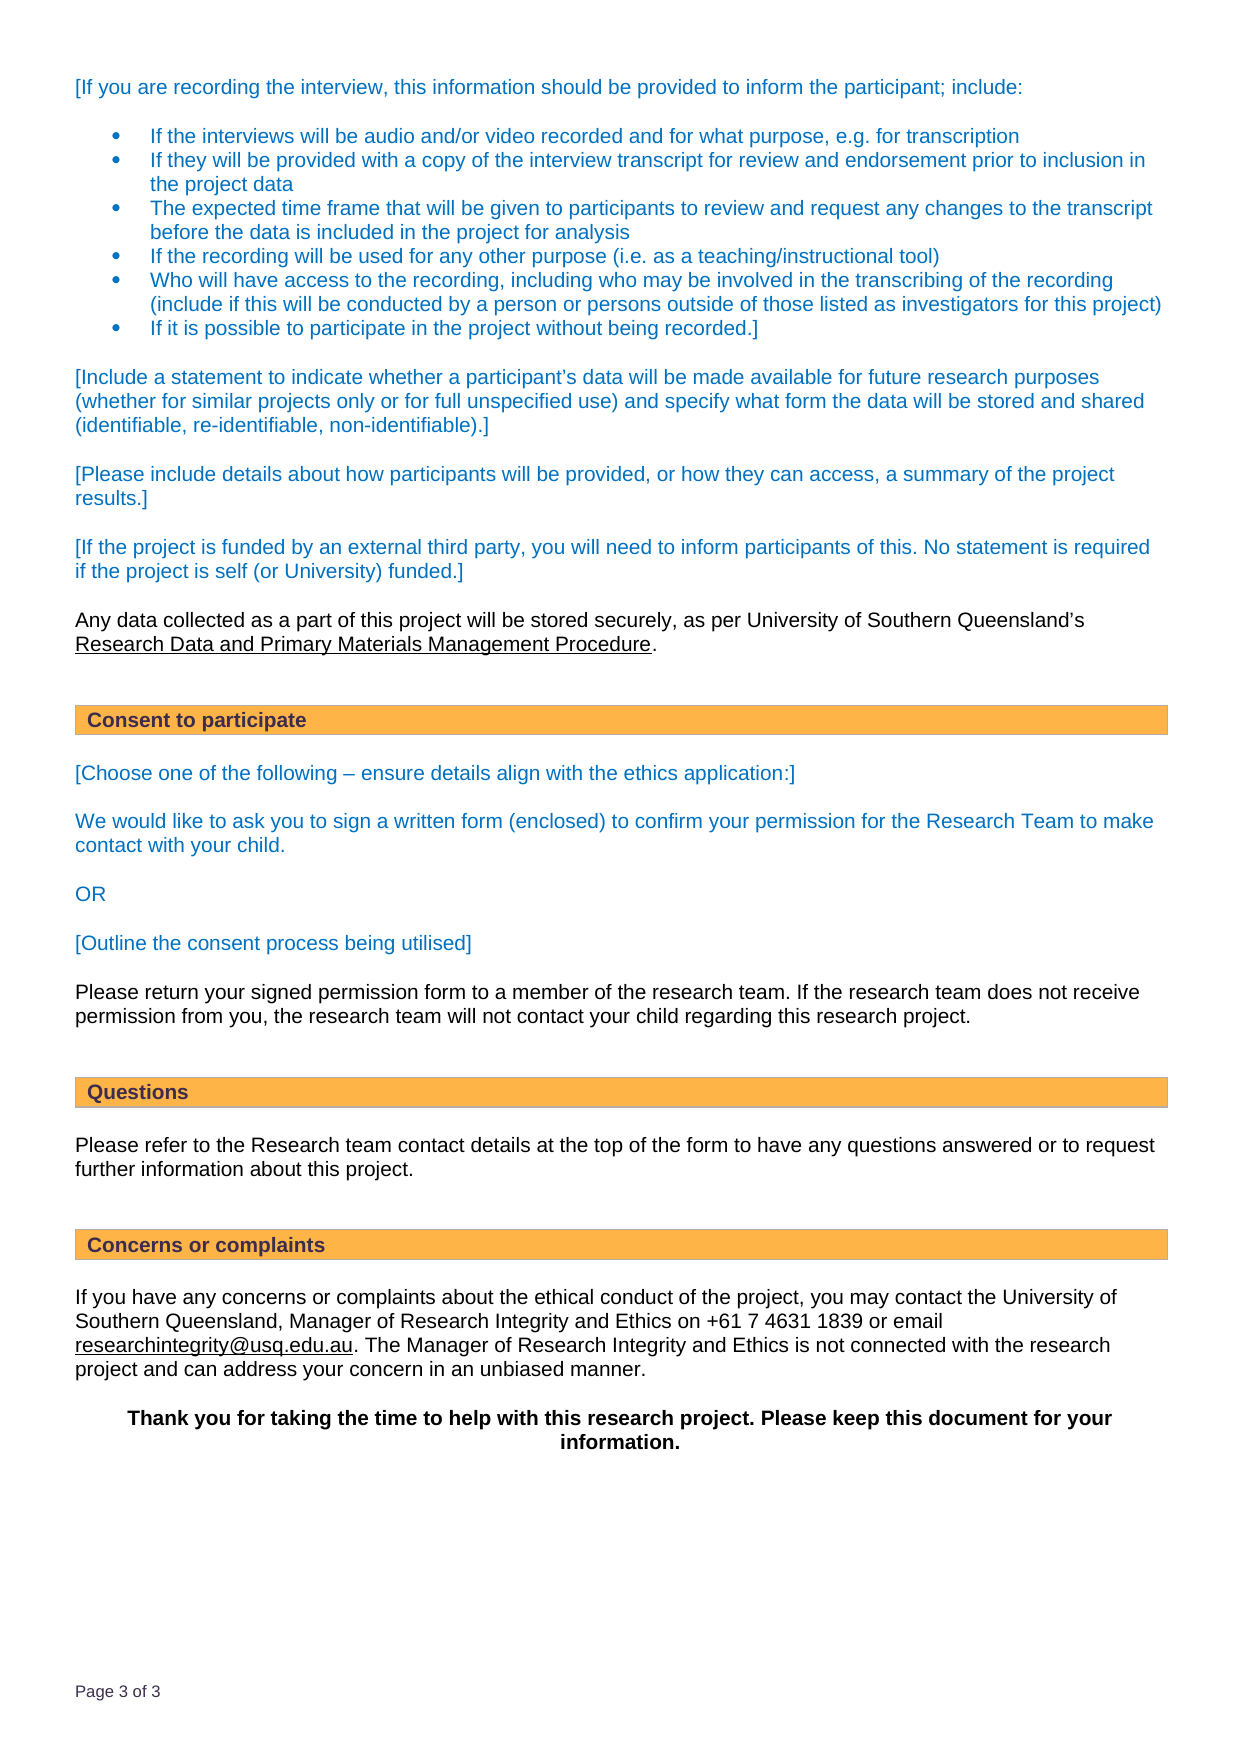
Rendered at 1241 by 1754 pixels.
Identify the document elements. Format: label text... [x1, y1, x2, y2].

text Please return your signed permission form to a member of the research team. If the research team does not receive permission from you, the research team will not contact your child regarding this research project. [75, 980, 1165, 1028]
text [Outline the consent process being utilised] [75, 931, 1165, 955]
table_header Questions [76, 1078, 1167, 1106]
text [Choose one of the following – ensure details align with the ethics application:] [75, 760, 1165, 784]
text [Please include details about how participants will be provided, or how they can access, a summary of the project results.] [75, 462, 1165, 510]
table_header Consent to participate [76, 706, 1167, 734]
text We would like to ask you to sign a written form (enclosed) to confirm your permission for the Research Team to make contact with your child. [75, 809, 1165, 857]
text [If the project is funded by an external third party, you will need to inform participants of this. No statement is required if the project is self (or University) funded.] [75, 535, 1165, 583]
text Thank you for taking the time to help with this research project. Please keep this document for your information. [75, 1406, 1165, 1454]
list If the recording will be used for any other purpose (i.e. as a teaching/instructional tool) [112, 244, 1165, 268]
text [If you are recording the interview, this information should be provided to inform the participant; include: [75, 75, 1165, 99]
list If they will be provided with a copy of the interview transcript for review and endorsement prior to inclusion in the project data [112, 148, 1165, 196]
list If it is possible to participate in the project without being recorded.] [112, 316, 1165, 340]
text OR [75, 882, 1165, 906]
table_header Concerns or complaints [76, 1230, 1167, 1259]
text Any data collected as a part of this project will be stored securely, as per University of Southern Queensland’s Research Data and Primary Materials Management Procedure. [75, 608, 1165, 656]
text If you have any concerns or complaints about the ethical conduct of the project, you may contact the University of Southern Queensland, Manager of Research Integrity and Ethics on +61 7 4631 1839 or email researchintegrity@usq.edu.au. The Manager of Research Integrity and Ethics is not connected with the research project and can address your concern in an unbiased manner. [75, 1285, 1165, 1381]
text [Include a statement to indicate whether a participant’s data will be made available for future research purposes (whether for similar projects only or for full unspecified use) and specify what form the data will be stored and shared (identifiable, re-identifiable, non-identifiable).] [75, 365, 1165, 437]
list The expected time frame that will be given to participants to review and request any changes to the transcript before the data is included in the project for analysis [112, 196, 1165, 244]
list Who will have access to the recording, including who may be involved in the transcribing of the recording (include if this will be conducted by a person or persons outside of those listed as investigators for this project) [112, 268, 1165, 316]
text Please refer to the Research team contact details at the top of the form to have any questions answered or to request further information about this project. [75, 1132, 1165, 1180]
list If the interviews will be audio and/or video recorded and for what purpose, e.g. for transcription [112, 124, 1165, 148]
